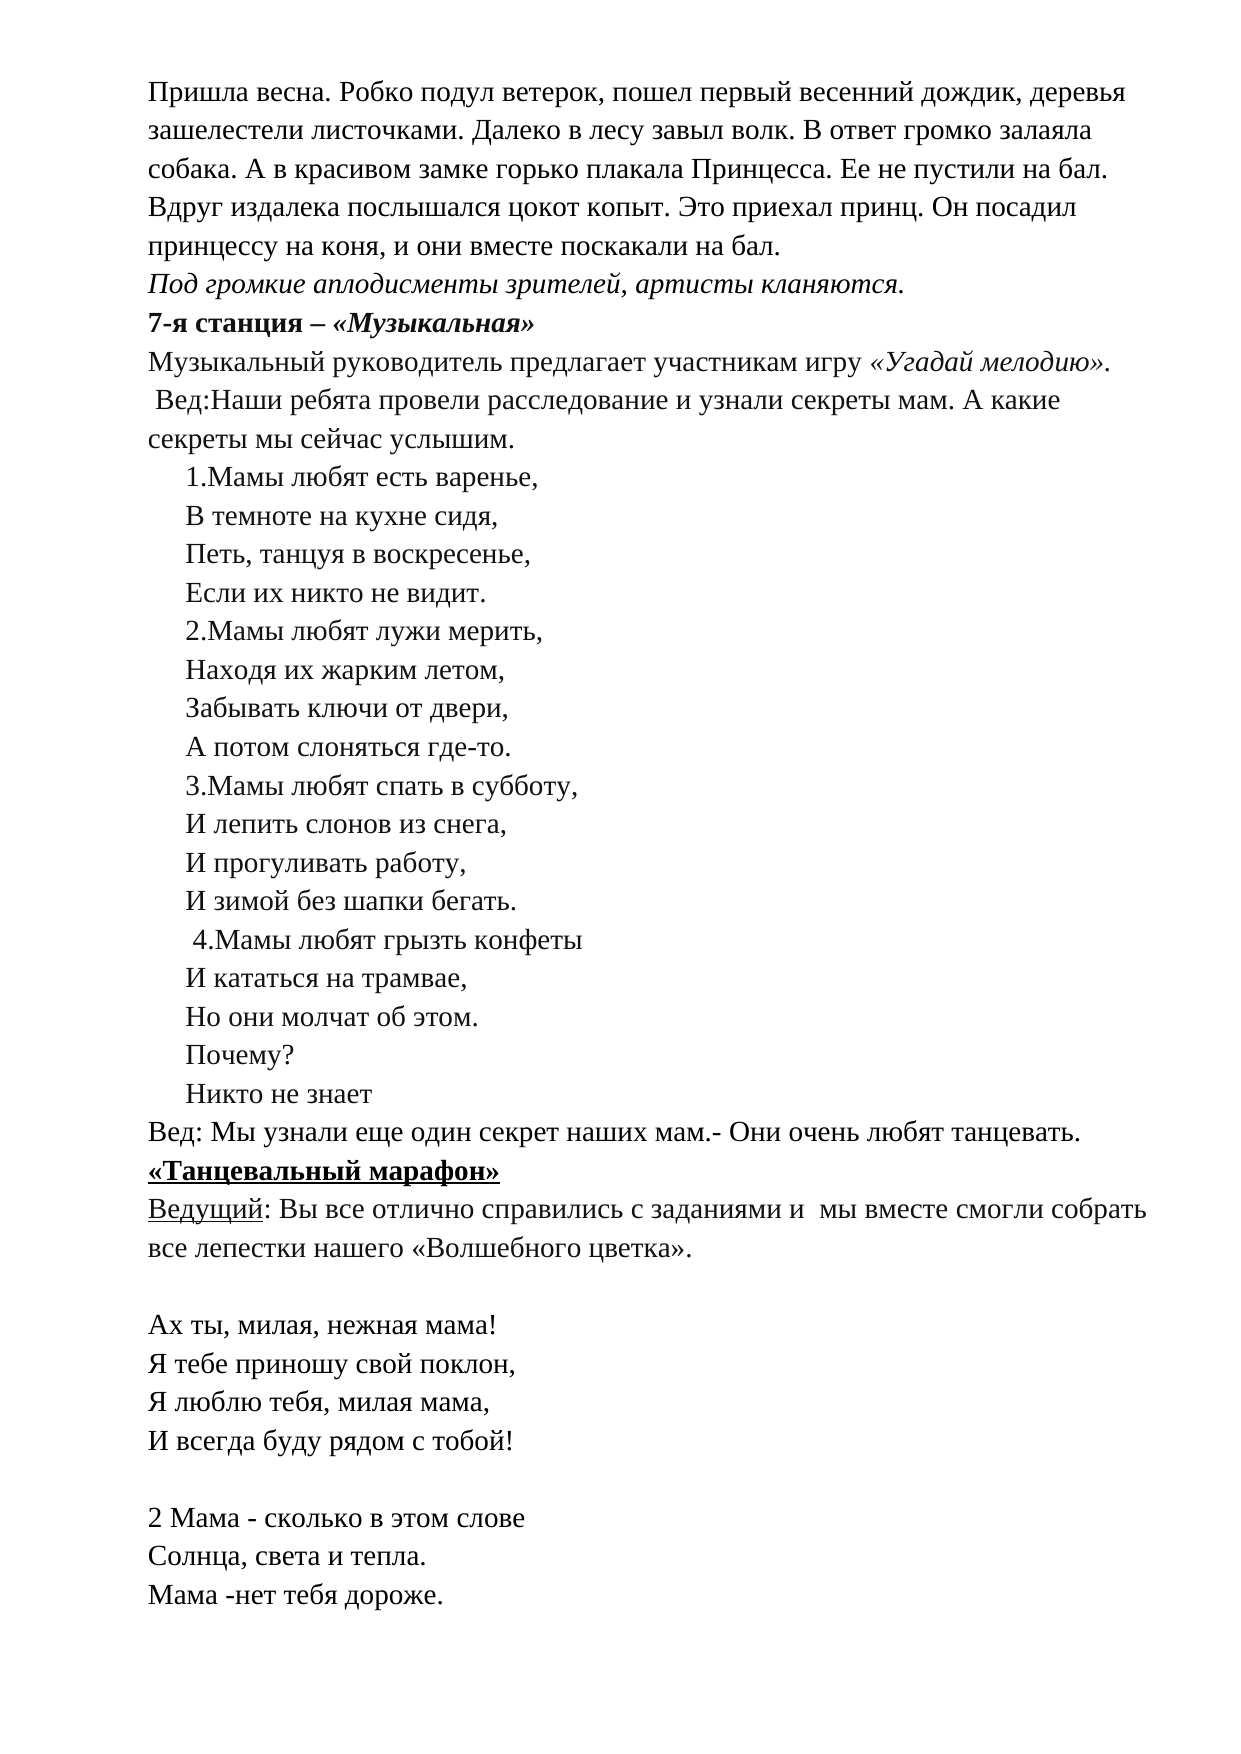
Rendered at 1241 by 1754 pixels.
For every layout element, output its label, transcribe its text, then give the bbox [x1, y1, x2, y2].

text Мама -нет тебя дороже. [148, 1577, 1152, 1611]
text Я тебе приношу свой поклон, [148, 1346, 1152, 1379]
text Вед:Наши ребята провели расследование и узнали секреты мам. А какие секреты мы сейчас услышим. [148, 382, 1152, 454]
text Ведущий: Вы все отлично справились с заданиями и мы вместе смогли собрать все лепестки нашего «Волшебного цветка». [148, 1192, 1152, 1264]
text 7-я станция – «Музыкальная» [148, 305, 1152, 339]
text Под громкие аплодисменты зрителей, артисты кланяются. [148, 267, 1152, 300]
text Никто не знает [148, 1076, 1152, 1109]
text 3.Мамы любят спать в субботу, [148, 768, 1152, 801]
text В темноте на кухне сидя, [148, 498, 1152, 531]
text Находя их жарким летом, [148, 652, 1152, 686]
text Пришла весна. Робко подул ветерок, пошел первый весенний дождик, деревья зашелестели листочками. Далеко в лесу завыл волк. В ответ громко залаяла собака. А в красивом замке горько плакала Принцесса. Ее не пустили на бал. Вдруг издалека послышался цокот копыт. Это приехал принц. Он посадил принцессу на коня, и они вместе поскакали на бал. [148, 74, 1152, 262]
text Музыкальный руководитель предлагает участникам игру «Угадай мелодию». [148, 344, 1152, 377]
text И всегда буду рядом с тобой! [148, 1423, 1152, 1456]
text Я люблю тебя, милая мама, [148, 1384, 1152, 1418]
text И кататься на трамвае, [148, 960, 1152, 994]
text Но они молчат об этом. [148, 999, 1152, 1032]
text Вед: Мы узнали еще один секрет наших мам.- Они очень любят танцевать. [148, 1114, 1152, 1148]
text Солнца, света и тепла. [148, 1538, 1152, 1572]
text 1.Мамы любят есть варенье, [148, 459, 1152, 493]
text А потом слоняться где-то. [148, 729, 1152, 763]
text «Танцевальный марафон» [148, 1153, 1152, 1187]
text 2 Мама - сколько в этом слове [148, 1500, 1152, 1533]
text 4.Мамы любят грызть конфеты [148, 922, 1152, 955]
text Забывать ключи от двери, [148, 691, 1152, 724]
text И зимой без шапки бегать. [148, 883, 1152, 917]
text Петь, танцуя в воскресенье, [148, 536, 1152, 570]
text 2.Мамы любят лужи мерить, [148, 613, 1152, 647]
text И лепить слонов из снега, [148, 806, 1152, 840]
text Почему? [148, 1037, 1152, 1071]
text И прогуливать работу, [148, 845, 1152, 878]
text Если их никто не видит. [148, 575, 1152, 608]
text Ах ты, милая, нежная мама! [148, 1307, 1152, 1341]
